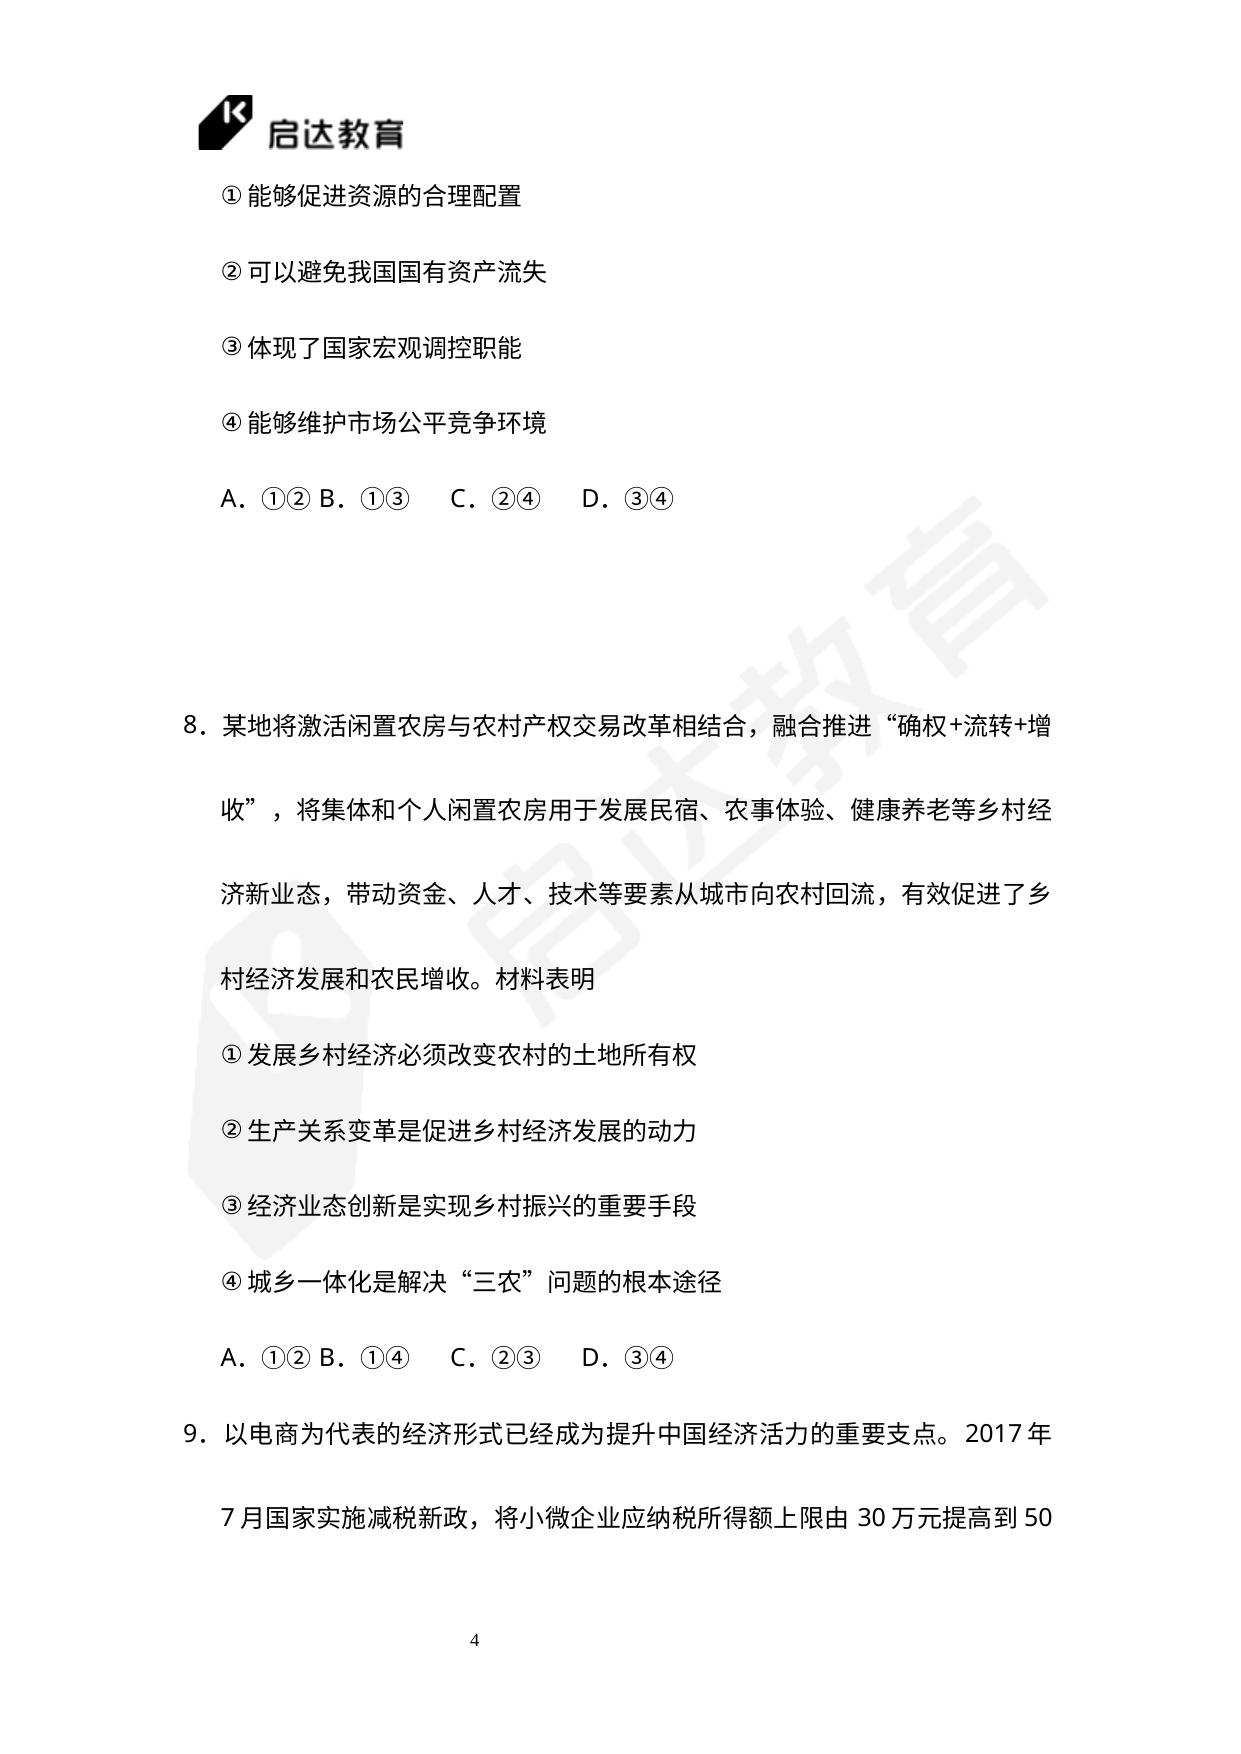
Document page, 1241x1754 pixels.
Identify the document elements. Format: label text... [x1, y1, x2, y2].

text ④城乡一体化是解决“三农”问题的根本途径 [220, 1248, 1053, 1313]
text ②可以避免我国国有资产流失 [220, 238, 1053, 303]
text ①发展乡村经济必须改变农村的土地所有权 [220, 1021, 1053, 1086]
text ④能够维护市场公平竞争环境 [220, 389, 1053, 454]
text ①能够促进资源的合理配置 [220, 162, 1053, 227]
text 8．某地将激活闲置农房与农村产权交易改革相结合，融合推进“确权+流转+增收”，将集体和个人闲置农房用于发展民宿、农事体验、健康养老等乡村经济新业态，带动资金、人才、技术等要素从城市向农村回流，有效促进了乡村经济发展和农民增收。材料表明 [183, 692, 1053, 1010]
text ②生产关系变革是促进乡村经济发展的动力 [220, 1097, 1053, 1162]
text ③经济业态创新是实现乡村振兴的重要手段 [220, 1172, 1053, 1237]
text A．①② B．①③ C．②④ D．③④ [220, 465, 1053, 530]
picture [198, 95, 404, 150]
text A．①② B．①④ C．②③ D．③④ [220, 1324, 1053, 1389]
text ③体现了国家宏观调控职能 [220, 314, 1053, 379]
text 9．以电商为代表的经济形式已经成为提升中国经济活力的重要支点。2017年7月国家实施减税新政，将小微企业应纳税所得额上限由30万元提高到50万元，海量的中小微网店在更为宽松的税收新政下为我国经济发展注入了新的活力。这是因为，减税有利于 [183, 1400, 1053, 1549]
